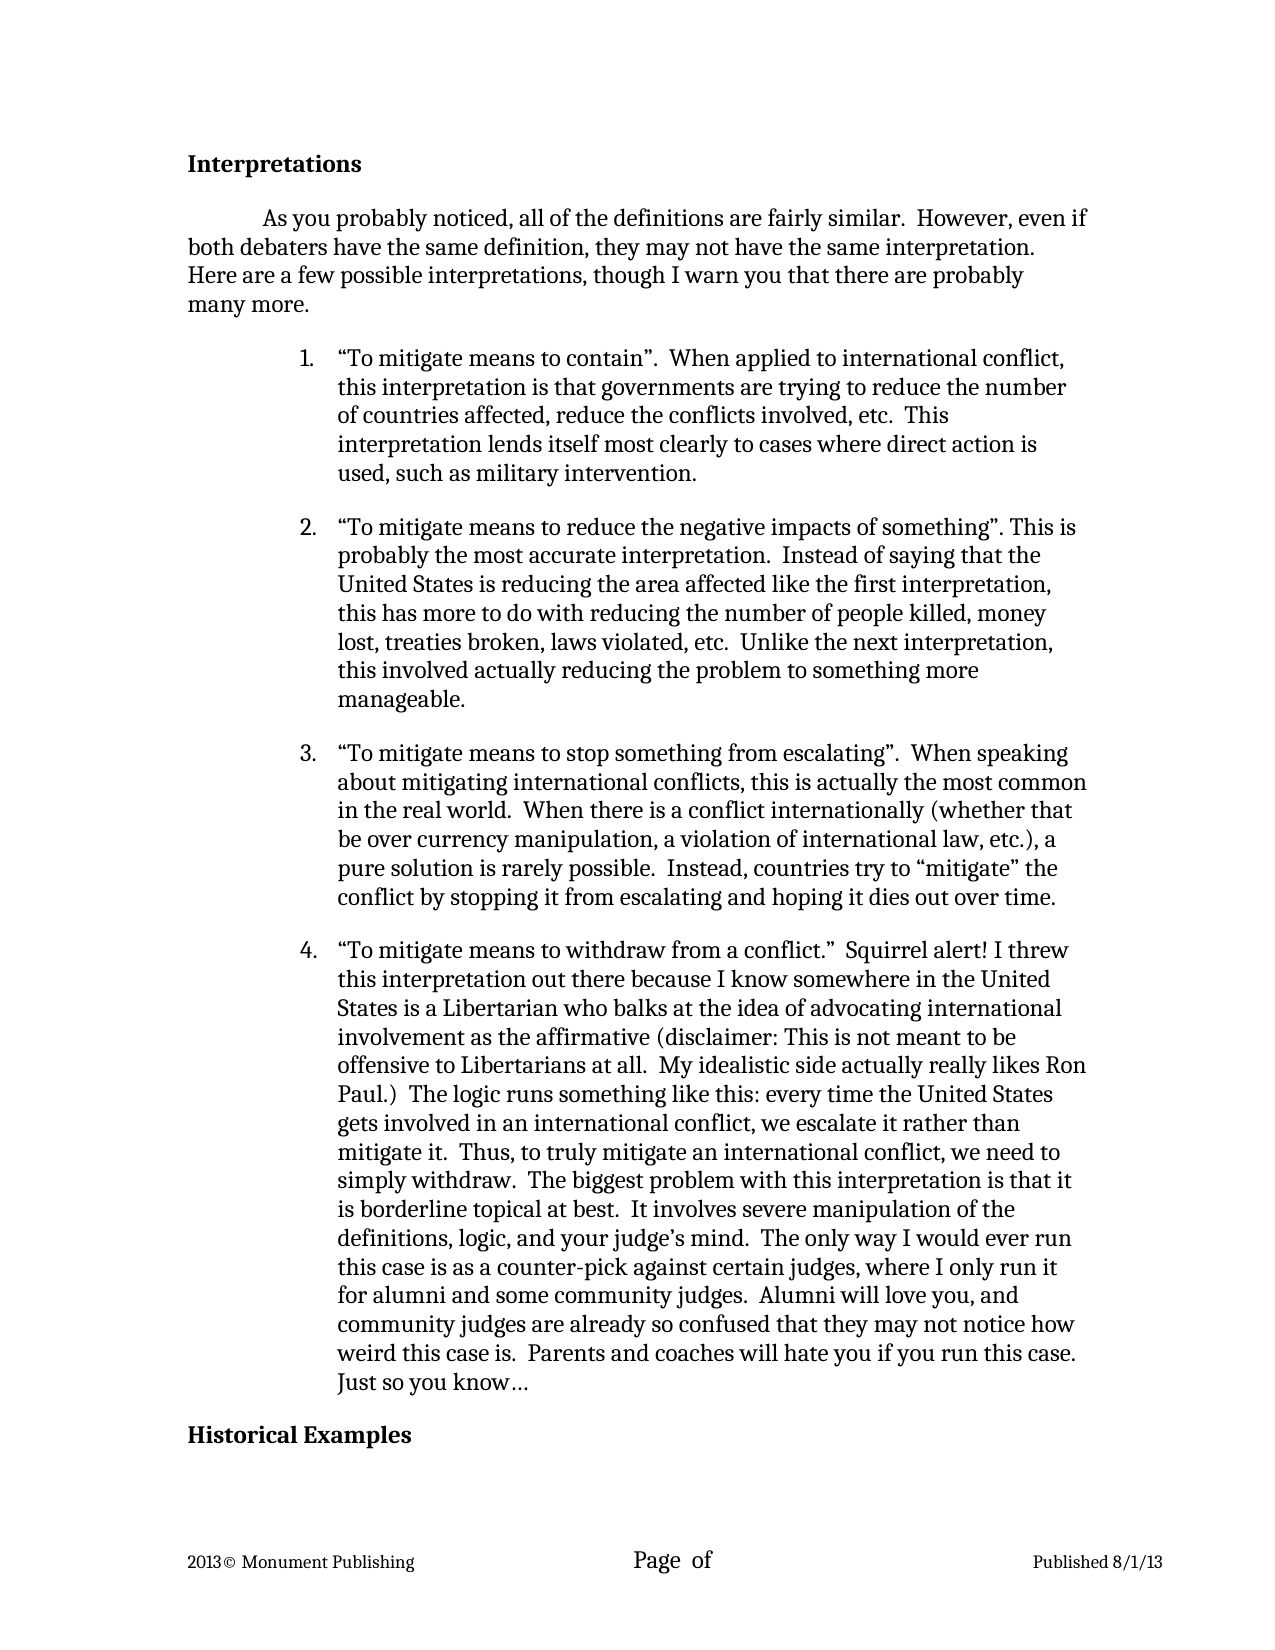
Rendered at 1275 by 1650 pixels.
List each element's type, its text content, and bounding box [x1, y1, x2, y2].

text As you probably noticed, all of the definitions are fairly similar. However, even if both debaters have the same definition, they may not have the same interpretation. Here are a few possible interpretations, though I warn you that there are probably many more. [187, 204, 1087, 319]
text Interpretations [187, 150, 1087, 179]
list “To mitigate means to stop something from escalating”. When speaking about mitigating international conflicts, this is actually the most common in the real world. When there is a conflict internationally (whether that be over currency manipulation, a violation of international law, etc.), a pure solution is rarely possible. Instead, countries try to “mitigate” the conflict by stopping it from escalating and hoping it dies out over time. [300, 739, 1087, 911]
text Historical Examples [187, 1421, 1087, 1450]
list “To mitigate means to reduce the negative impacts of something”. This is probably the most accurate interpretation. Instead of saying that the United States is reducing the area affected like the first interpretation, this has more to do with reducing the number of people killed, money lost, treaties broken, laws violated, etc. Unlike the next interpretation, this involved actually reducing the problem to something more manageable. [300, 512, 1087, 714]
list “To mitigate means to withdraw from a conflict.” Squirrel alert! I threw this interpretation out there because I know somewhere in the United States is a Libertarian who balks at the idea of advocating international involvement as the affirmative (disclaimer: This is not meant to be offensive to Libertarians at all. My idealistic side actually really likes Ron Paul.) The logic runs something like this: every time the United States gets involved in an international conflict, we escalate it rather than mitigate it. Thus, to truly mitigate an international conflict, we need to simply withdraw. The biggest problem with this interpretation is that it is borderline topical at best. It involves severe manipulation of the definitions, logic, and your judge’s mind. The only way I would ever run this case is as a counter-pick against certain judges, where I only run it for alumni and some community judges. Alumni will love you, and community judges are already so confused that they may not notice how weird this case is. Parents and coaches will hate you if you run this case. Just so you know… [300, 936, 1087, 1396]
list “To mitigate means to contain”. When applied to international conflict, this interpretation is that governments are trying to reduce the number of countries affected, reduce the conflicts involved, etc. This interpretation lends itself most clearly to cases where direct action is used, such as military intervention. [300, 344, 1087, 487]
